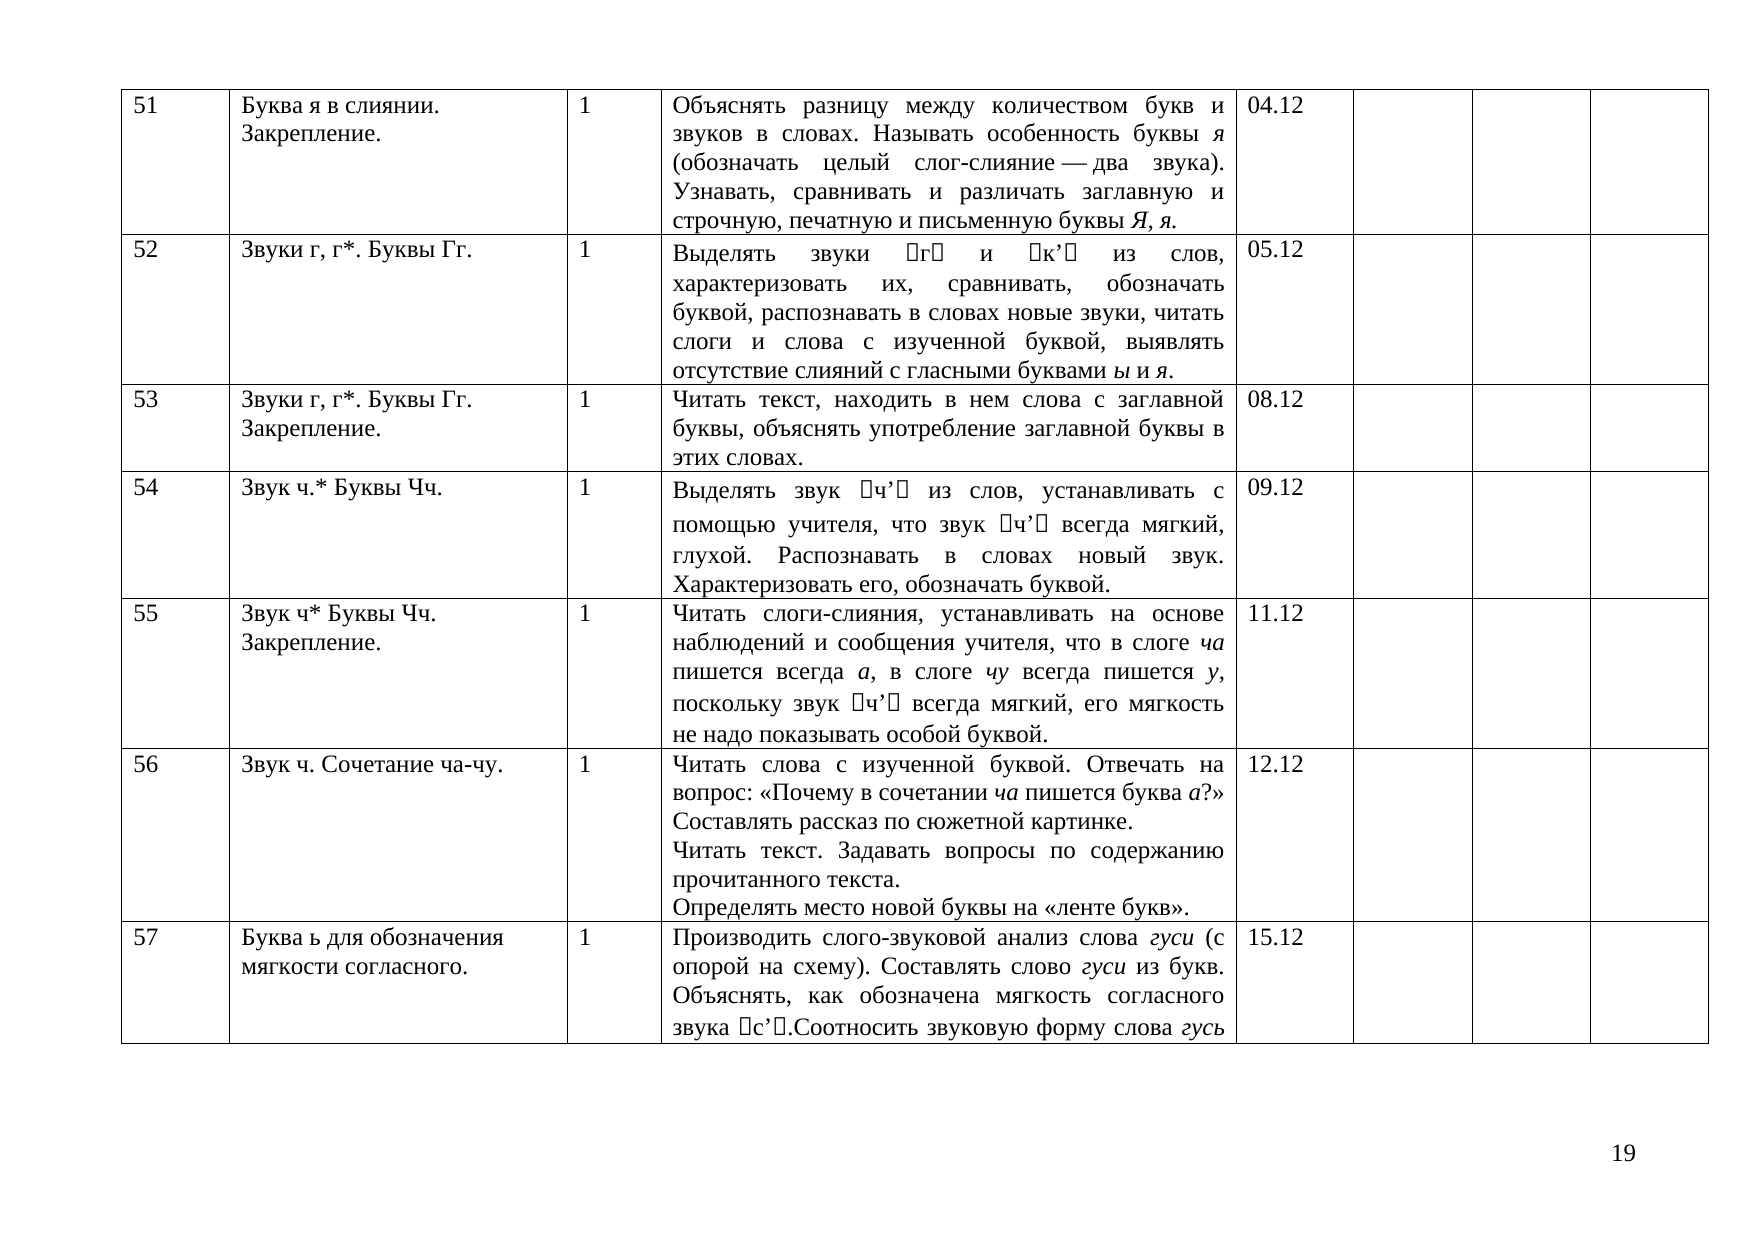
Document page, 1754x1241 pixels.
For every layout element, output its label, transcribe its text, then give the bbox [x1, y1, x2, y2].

table_cell Выделять звуки г и к’ из слов, характеризовать их, сравнивать, обозначать буквой, распознавать в словах новые звуки, читать слоги и слова с изученной буквой, выявлять отсутствие слияний с гласными буквами ы и я. [662, 235, 1236, 383]
table_cell 1 [568, 749, 661, 921]
table_cell [1591, 922, 1708, 1042]
table_cell 1 [568, 599, 661, 748]
table_cell [1591, 472, 1708, 597]
table_cell [1473, 599, 1590, 748]
table_cell [1354, 599, 1472, 748]
table_cell [1591, 235, 1708, 383]
table_cell 11.12 [1237, 599, 1353, 748]
table_cell Звуки г, г*. Буквы Гг. Закрепление. [230, 385, 567, 471]
table_cell 05.12 [1237, 235, 1353, 383]
table_cell [1473, 385, 1590, 471]
table_cell [1354, 472, 1472, 597]
table_cell 52 [122, 235, 229, 383]
table_cell 1 [568, 472, 661, 597]
table_cell [1591, 599, 1708, 748]
table_cell [1473, 472, 1590, 597]
table_cell [1473, 749, 1590, 921]
table_cell 1 [568, 235, 661, 383]
table_cell Звуки г, г*. Буквы Гг. [230, 235, 567, 383]
table_cell 54 [122, 472, 229, 597]
table_cell 53 [122, 385, 229, 471]
table_cell 08.12 [1237, 385, 1353, 471]
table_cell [662, 922, 1236, 1042]
table_cell [1354, 749, 1472, 921]
table_cell Звук ч. Сочетание ча-чу. [230, 749, 567, 921]
table_cell Звук ч.* Буквы Чч. [230, 472, 567, 597]
table_cell 57 [122, 922, 229, 1042]
table_cell 15.12 [1237, 922, 1353, 1042]
table_cell 1 [568, 922, 661, 1042]
table_cell Читать слоги-слияния, устанавливать на основе наблюдений и сообщения учителя, что в слоге ча пишется всегда а, в слоге чу всегда пишется у, поскольку звук ч’ всегда мягкий, его мягкость не надо показывать особой буквой. [662, 599, 1236, 748]
table_cell 1 [568, 90, 661, 233]
table_cell [1354, 385, 1472, 471]
table_cell Объяснять разницу между количеством букв и звуков в словах. Называть особенность буквы я (обозначать целый слог-слияние — два звука). Узнавать, сравнивать и различать заглавную и строчную, печатную и письменную буквы Я, я. [662, 90, 1236, 233]
table_cell [1591, 749, 1708, 921]
table_cell [1591, 385, 1708, 471]
table_cell Выделять звук ч’ из слов, устанавливать с помощью учителя, что звук ч’ всегда мягкий, глухой. Распознавать в словах новый звук. Характеризовать его, обозначать буквой. [662, 472, 1236, 597]
table_cell [1354, 922, 1472, 1042]
table_cell [1354, 235, 1472, 383]
table_cell Звук ч* Буквы Чч. Закрепление. [230, 599, 567, 748]
table_cell [1354, 90, 1472, 233]
table_cell [1591, 90, 1708, 233]
table_cell Читать текст, находить в нем слова с заглавной буквы, объяснять употребление заглавной буквы в этих словах. [662, 385, 1236, 471]
table_cell Буква я в слиянии. Закрепление. [230, 90, 567, 233]
table_cell 51 [122, 90, 229, 233]
table_cell 55 [122, 599, 229, 748]
table_cell [1473, 922, 1590, 1042]
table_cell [230, 922, 567, 1042]
table_cell [1473, 90, 1590, 233]
table_cell 56 [122, 749, 229, 921]
table_cell 12.12 [1237, 749, 1353, 921]
table_cell 1 [568, 385, 661, 471]
table_cell [1473, 235, 1590, 383]
table_cell 09.12 [1237, 472, 1353, 597]
table_cell 04.12 [1237, 90, 1353, 233]
table_cell Читать слова с изученной буквой. Отвечать на вопрос: «Почему в сочетании ча пишется буква а?» Составлять рассказ по сюжетной картинке. Читать текст. Задавать вопросы по содержанию прочитанного текста. Определять место новой буквы на «ленте букв». [662, 749, 1236, 921]
